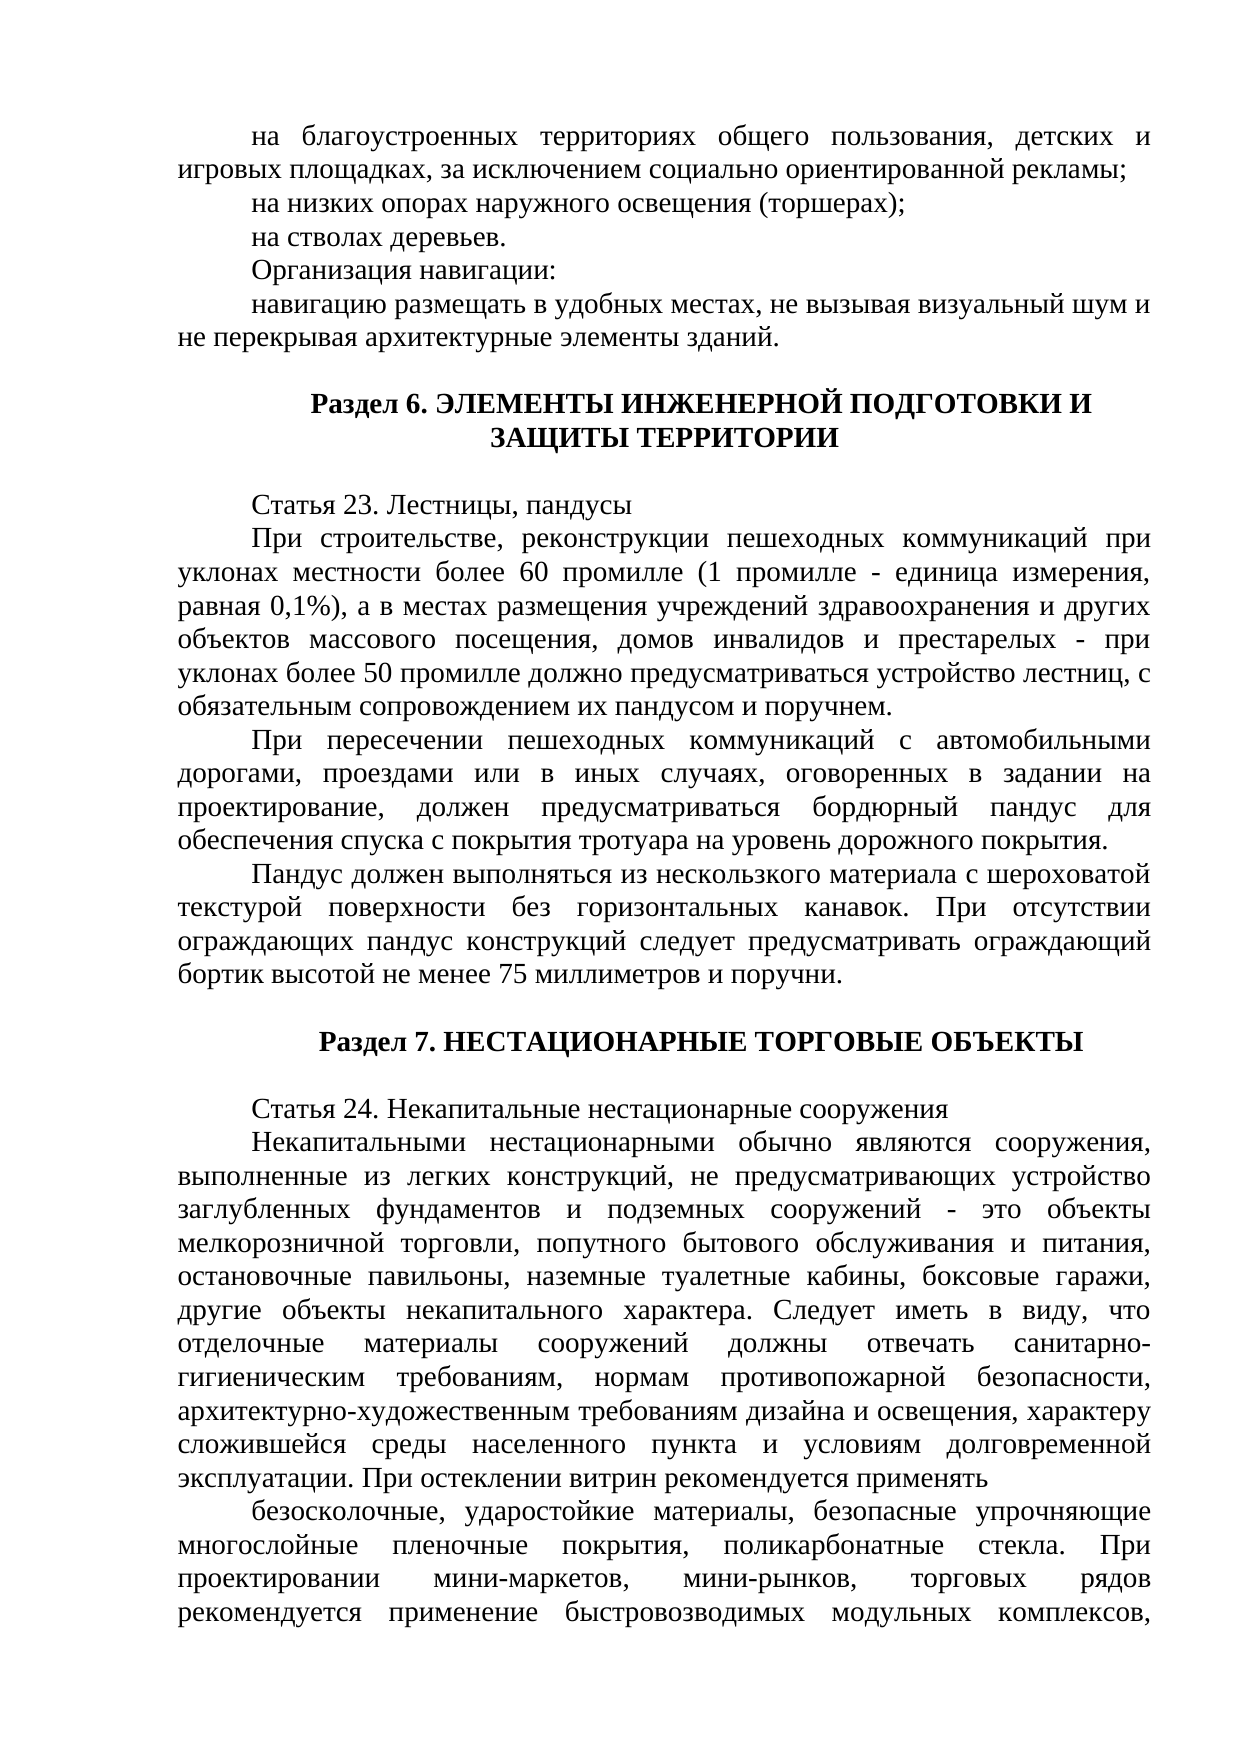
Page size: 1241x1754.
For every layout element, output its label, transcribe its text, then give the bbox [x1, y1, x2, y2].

text Раздел 7. НЕСТАЦИОНАРНЫЕ ТОРГОВЫЕ ОБЪЕКТЫ [177, 1024, 1152, 1057]
text навигацию размещать в удобных местах, не вызывая визуальный шум и не перекрывая архитектурные элементы зданий. [177, 286, 1152, 353]
text Пандус должен выполняться из нескользкого материала с шероховатой текстурой поверхности без горизонтальных канавок. При отсутствии ограждающих пандус конструкций следует предусматривать ограждающий бортик высотой не менее 75 миллиметров и поручни. [177, 856, 1152, 990]
text Статья 23. Лестницы, пандусы [177, 487, 1152, 521]
text на низких опорах наружного освещения (торшерах); [177, 185, 1152, 219]
text Статья 24. Некапитальные нестационарные сооружения [177, 1091, 1152, 1124]
text на стволах деревьев. [177, 219, 1152, 252]
text на благоустроенных территориях общего пользования, детских и игровых площадках, за исключением социально ориентированной рекламы; [177, 118, 1152, 185]
text Раздел 6. ЭЛЕМЕНТЫ ИНЖЕНЕРНОЙ ПОДГОТОВКИ И ЗАЩИТЫ ТЕРРИТОРИИ [177, 386, 1152, 453]
text При строительстве, реконструкции пешеходных коммуникаций при уклонах местности более 60 промилле (1 промилле - единица измерения, равная 0,1%), а в местах размещения учреждений здравоохранения и других объектов массового посещения, домов инвалидов и престарелых - при уклонах более 50 промилле должно предусматриваться устройство лестниц, с обязательным сопровождением их пандусом и поручнем. [177, 521, 1152, 722]
text Организация навигации: [177, 252, 1152, 286]
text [177, 1493, 1152, 1627]
text При пересечении пешеходных коммуникаций с автомобильными дорогами, проездами или в иных случаях, оговоренных в задании на проектирование, должен предусматриваться бордюрный пандус для обеспечения спуска с покрытия тротуара на уровень дорожного покрытия. [177, 722, 1152, 856]
text Некапитальными нестационарными обычно являются сооружения, выполненные из легких конструкций, не предусматривающих устройство заглубленных фундаментов и подземных сооружений - это объекты мелкорозничной торговли, попутного бытового обслуживания и питания, остановочные павильоны, наземные туалетные кабины, боксовые гаражи, другие объекты некапитального характера. Следует иметь в виду, что отделочные материалы сооружений должны отвечать санитарно-гигиеническим требованиям, нормам противопожарной безопасности, архитектурно-художественным требованиям дизайна и освещения, характеру сложившейся среды населенного пункта и условиям долговременной эксплуатации. При остеклении витрин рекомендуется применять [177, 1124, 1152, 1493]
